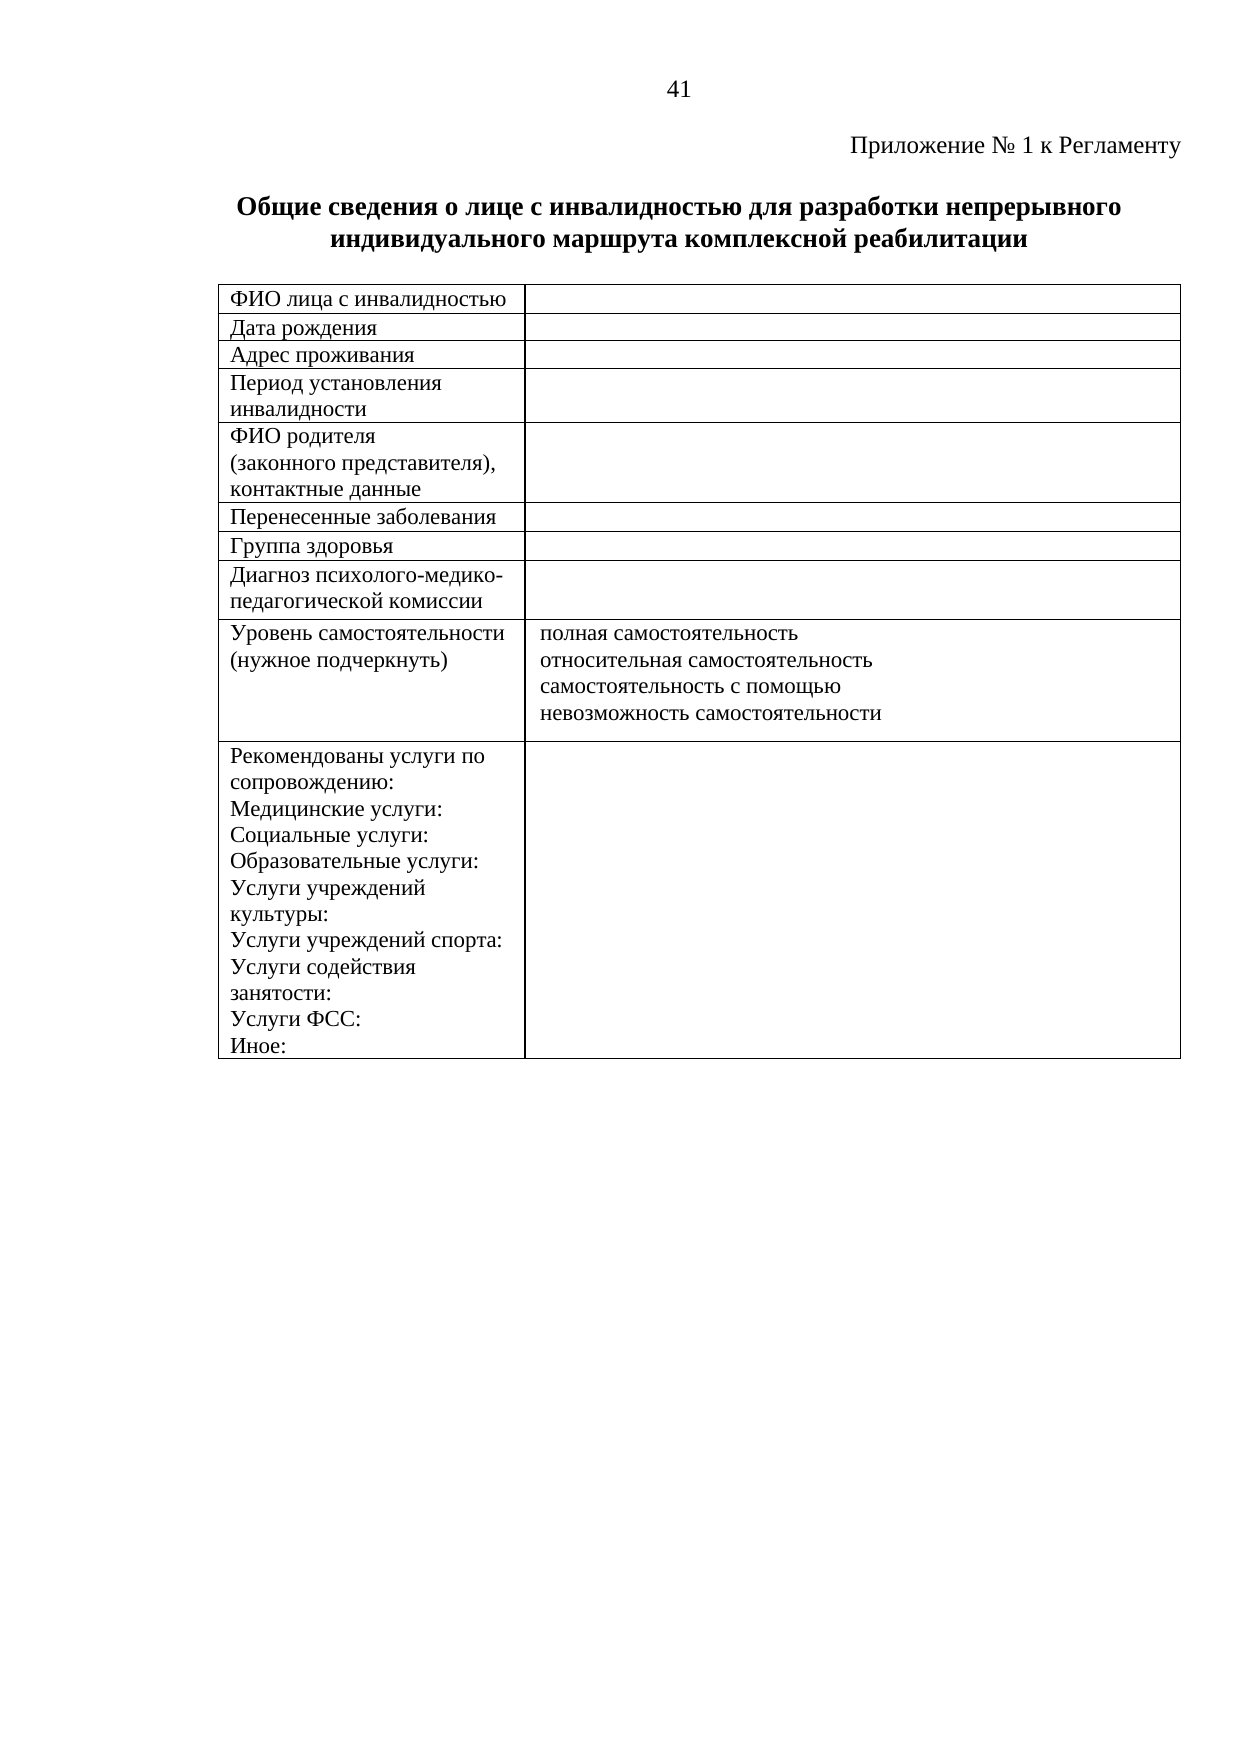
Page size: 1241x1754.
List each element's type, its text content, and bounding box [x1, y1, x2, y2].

table_cell [526, 742, 1180, 1058]
table_cell Уровень самостоятельности (нужное подчеркнуть) [219, 620, 524, 741]
table_cell Адрес проживания [219, 341, 524, 368]
table_cell [526, 314, 1180, 340]
table_cell полная самостоятельность относительная самостоятельность самостоятельность с помощью невозможность самостоятельности [526, 620, 1180, 741]
text Приложение № 1 к Регламенту [177, 131, 1181, 159]
table_header [526, 285, 1180, 313]
table_cell [526, 341, 1180, 368]
table_cell [526, 532, 1180, 560]
table_cell Диагноз психолого-медико-педагогической комиссии [219, 561, 524, 618]
table_cell Дата рождения [219, 314, 524, 340]
table_cell Группа здоровья [219, 532, 524, 560]
table_cell Период установления инвалидности [219, 369, 524, 422]
table_header ФИО лица с инвалидностью [219, 285, 524, 313]
table_cell ФИО родителя (законного представителя), контактные данные [219, 423, 524, 502]
table_cell [526, 369, 1180, 422]
table_cell [526, 503, 1180, 531]
table_cell Рекомендованы услуги по сопровождению: Медицинские услуги: Социальные услуги: Образовательные услуги: Услуги учреждений культуры: Услуги учреждений спорта: Услуги содействия занятости: Услуги ФСС: Иное: [219, 742, 524, 1058]
table_cell [526, 423, 1180, 502]
table_cell [526, 561, 1180, 618]
text Общие сведения о лице с инвалидностью для разработки непрерывного индивидуального маршрута комплексной реабилитации [177, 191, 1181, 253]
table_cell Перенесенные заболевания [219, 503, 524, 531]
